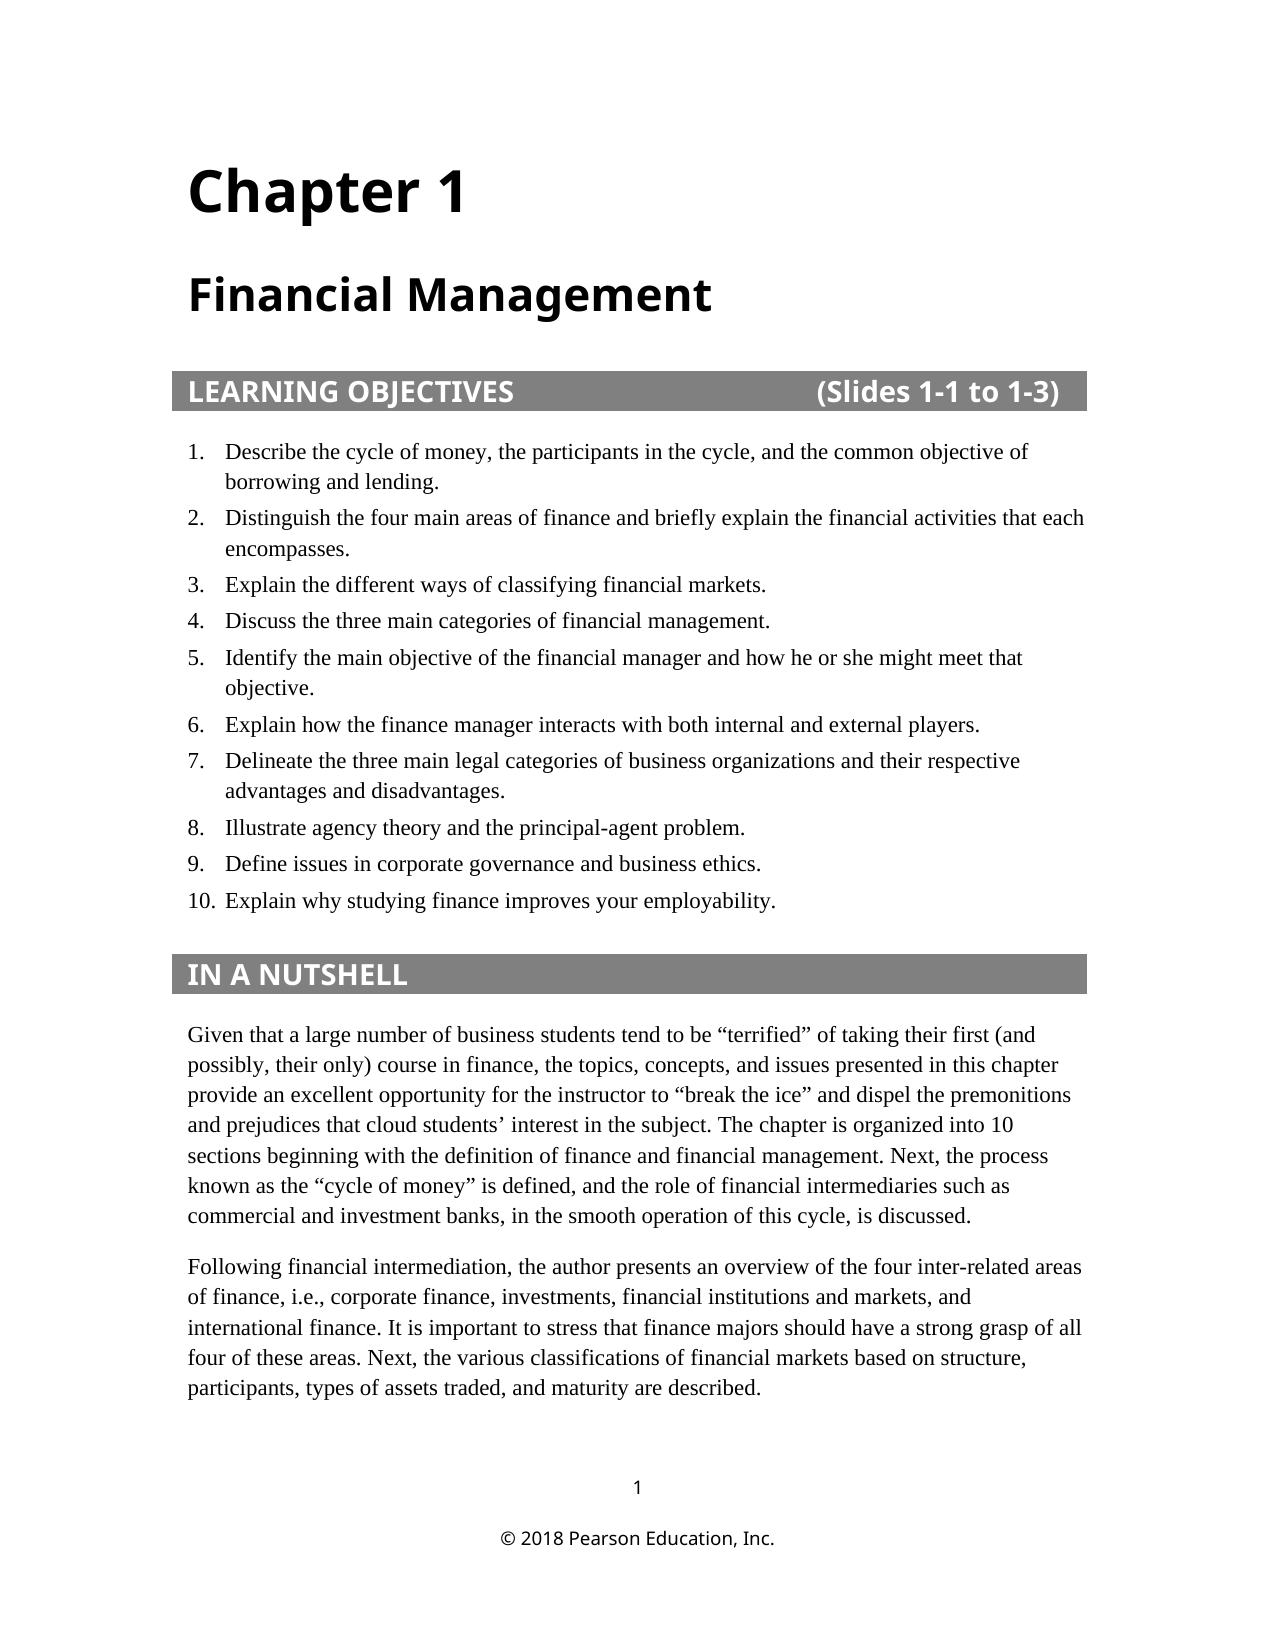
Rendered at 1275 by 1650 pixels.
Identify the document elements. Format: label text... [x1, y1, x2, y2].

text Given that a large number of business students tend to be “terrified” of taking their first (and possibly, their only) course in finance, the topics, concepts, and issues presented in this chapter provide an excellent opportunity for the instructor to “break the ice” and dispel the premonitions and prejudices that cloud students’ interest in the subject. The chapter is organized into 10 sections beginning with the definition of finance and financial management. Next, the process known as the “cycle of money” is defined, and the role of financial intermediaries such as commercial and investment banks, in the smooth operation of this cycle, is discussed. [187, 1021, 1087, 1228]
text Chapter 1 [187, 150, 1087, 229]
list 4. Discuss the three main categories of financial management. [187, 608, 1087, 634]
list 3. Explain the different ways of classifying financial markets. [187, 571, 1087, 597]
text IN A NUTSHELL [172, 954, 1087, 994]
list 7. Delineate the three main legal categories of business organizations and their respective advantages and disadvantages. [187, 747, 1087, 804]
text Financial Management [187, 262, 1087, 324]
list 9. Define issues in corporate governance and business ethics. [187, 850, 1087, 877]
list 8. Illustrate agency theory and the principal-agent problem. [187, 814, 1087, 840]
list 1. Describe the cycle of money, the participants in the cycle, and the common objective of borrowing and lending. [187, 438, 1087, 494]
list 5. Identify the main objective of the financial manager and how he or she might meet that objective. [187, 644, 1087, 701]
list 6. Explain how the finance manager interacts with both internal and external players. [187, 711, 1087, 737]
list 10. Explain why studying finance improves your employability. [187, 887, 1087, 913]
text Following financial intermediation, the author presents an overview of the four inter-related areas of finance, i.e., corporate finance, investments, financial institutions and markets, and international finance. It is important to stress that finance majors should have a strong grasp of all four of these areas. Next, the various classifications of financial markets based on structure, participants, types of assets traded, and maturity are described. [187, 1253, 1087, 1400]
list 2. Distinguish the four main areas of finance and briefly explain the financial activities that each encompasses. [187, 504, 1087, 561]
text LEARNING OBJECTIVES (Slides 1-1 to 1-3) [172, 371, 1087, 411]
